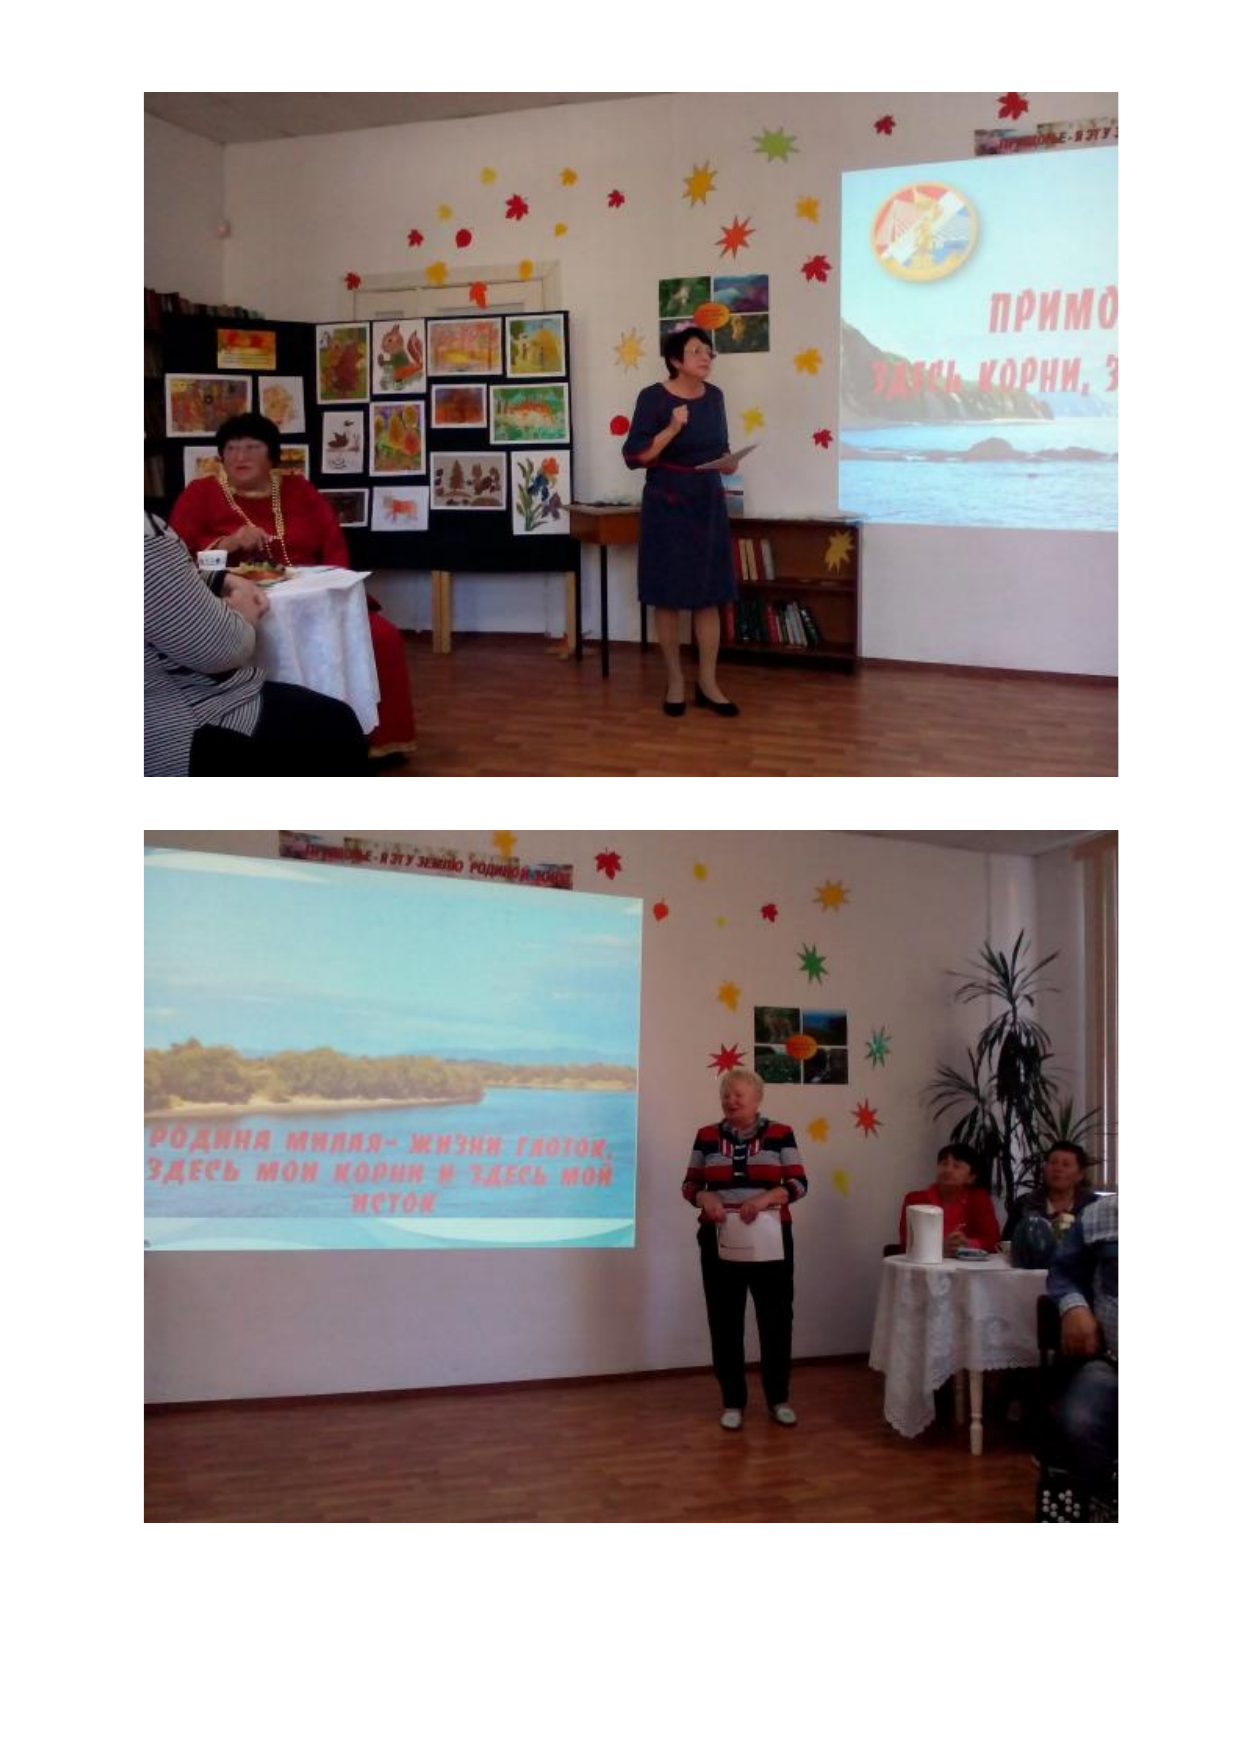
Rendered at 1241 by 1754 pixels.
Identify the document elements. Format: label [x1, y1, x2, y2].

picture [143, 830, 1119, 1523]
picture [143, 92, 1119, 777]
